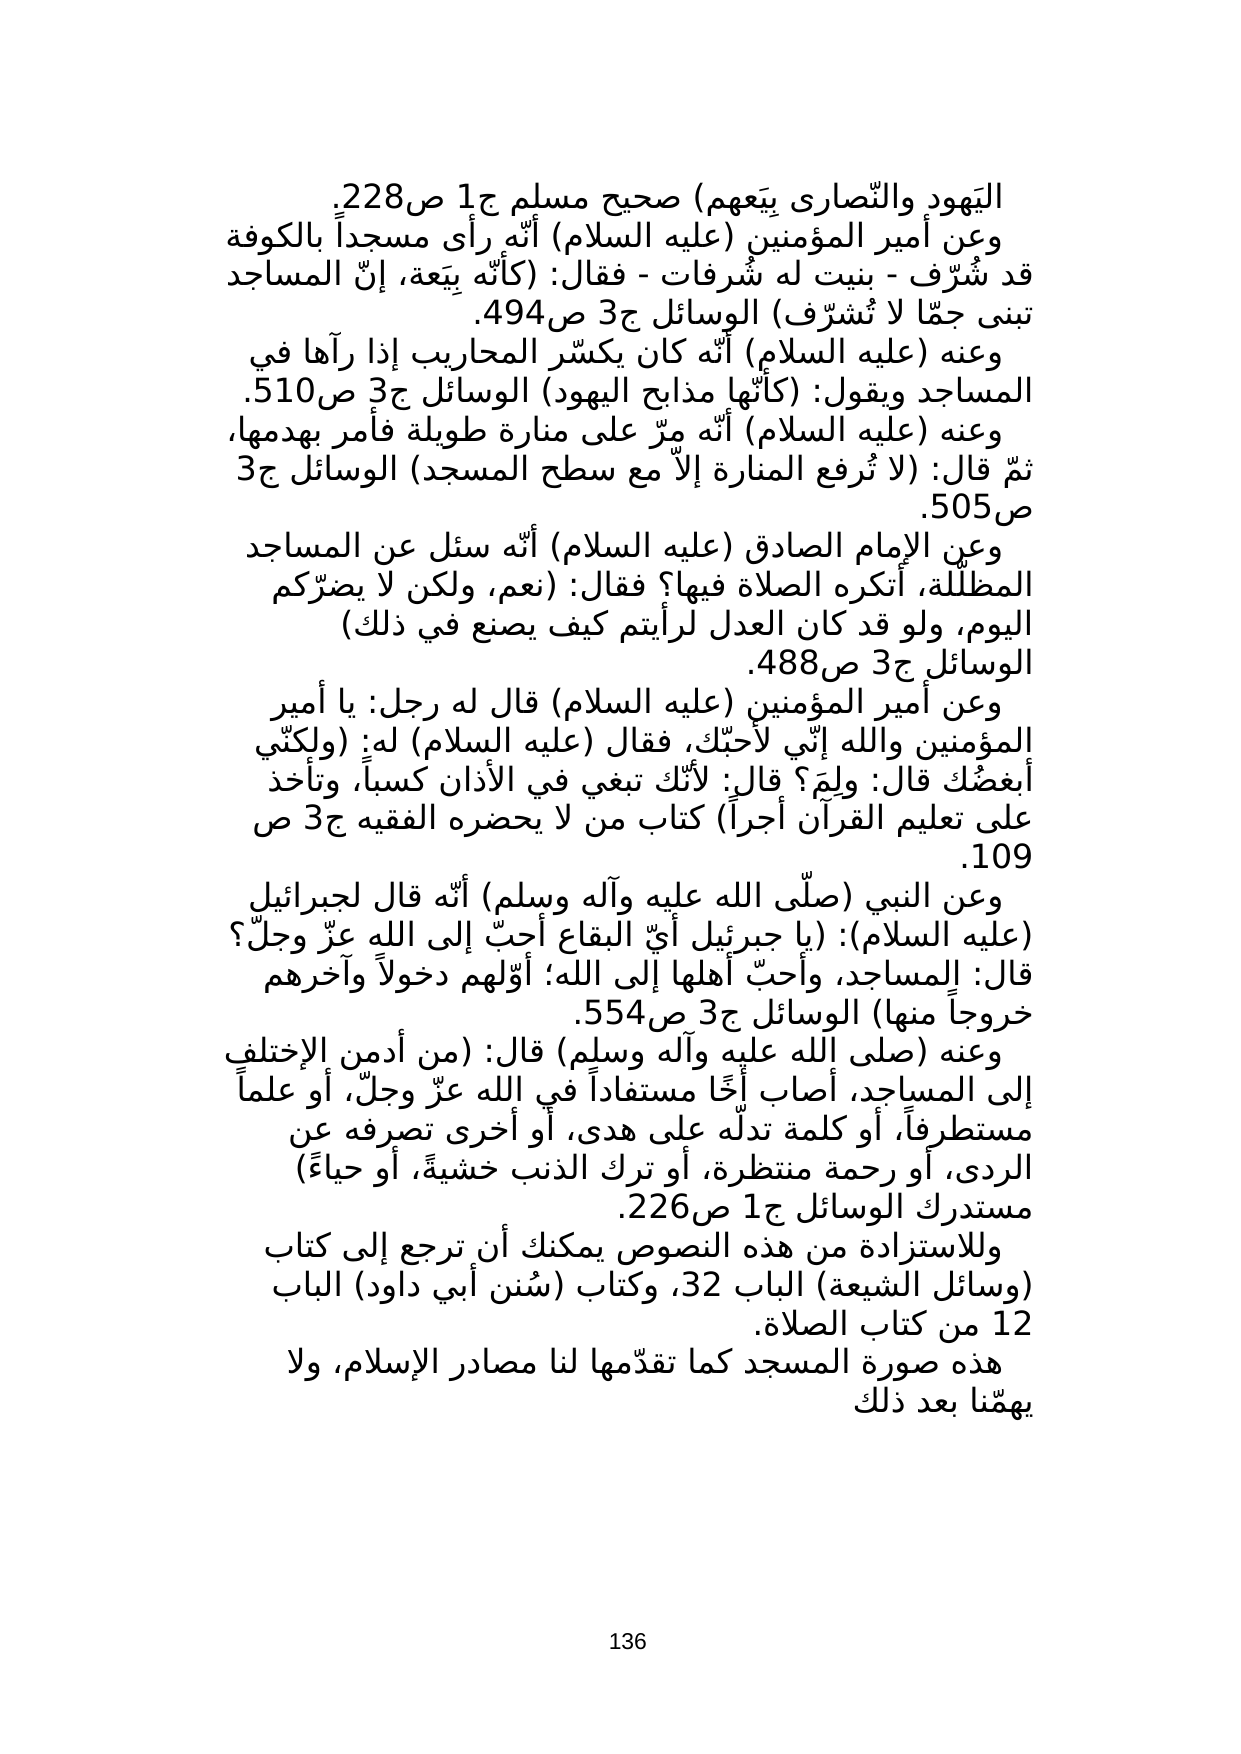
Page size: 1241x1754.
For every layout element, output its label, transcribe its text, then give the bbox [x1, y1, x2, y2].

text وعن النبي (صلّى الله عليه وآله وسلم) أنّه قال لجبرائيل (عليه السلام): (يا جبرئيل أيّ البقاع أحبّ إلى الله عزّ وجلّ؟ قال: المساجد، وأحبّ أهلها إلى الله؛ أوّلهم دخولاً وآخرهم خروجاً منها) الوسائل ج3 ص554. [222, 877, 1033, 1032]
text وعنه (عليه السلام) أنّه مرّ على منارة طويلة فأمر بهدمها، ثمّ قال: (لا تُرفع المنارة إلاّ مع سطح المسجد) الوسائل ج3 ص505. [222, 410, 1033, 527]
text وعن أمير المؤمنين (عليه السلام) أنّه رأى مسجداً بالكوفة قد شُرّف - بنيت له شُرفات - فقال: (كأنّه بِيَعة، إنّ المساجد تبنى جمّا لا تُشرّف) الوسائل ج3 ص494. [222, 216, 1033, 333]
text وعن أمير المؤمنين (عليه السلام) قال له رجل: يا أمير المؤمنين والله إنّي لأحبّك، فقال (عليه السلام) له: (ولكنّي أبغضُك قال: ولِمَ؟ قال: لأنّك تبغي في الأذان كسباً، وتأخذ على تعليم القرآن أجراً) كتاب من لا يحضره الفقيه ج3 ص109. [222, 682, 1033, 877]
text هذه صورة المسجد كما تقدّمها لنا مصادر الإسلام، ولا يهمّنا بعد ذلك [222, 1343, 1033, 1421]
text وعن الإمام الصادق (عليه السلام) أنّه سئل عن المساجد المظلّلة، أتكره الصلاة فيها؟ فقال: (نعم، ولكن لا يضرّكم اليوم، ولو قد كان العدل لرأيتم كيف يصنع في ذلك) الوسائل ج3 ص488. [222, 527, 1033, 682]
text وللاستزادة من هذه النصوص يمكنك أن ترجع إلى كتاب (وسائل الشيعة) الباب 32، وكتاب (سُنن أبي داود) الباب 12 من كتاب الصلاة. [222, 1226, 1033, 1343]
text اليَهود والنّصارى بِيَعهم) صحيح مسلم ج1 ص228. [222, 177, 1033, 216]
text وعنه (صلى الله عليه وآله وسلم) قال: (من أدمن الإختلف إلى المساجد، أصاب أخًا مستفاداً في الله عزّ وجلّ، أو علماً مستطرفاً، أو كلمة تدلّه على هدى، أو أخرى تصرفه عن الردى، أو رحمة منتظرة، أو ترك الذنب خشيةً، أو حياءً) مستدرك الوسائل ج1 ص226. [222, 1032, 1033, 1226]
text وعنه (عليه السلام) أنّه كان يكسّر المحاريب إذا رآها في المساجد ويقول: (كأنّها مذابح اليهود) الوسائل ج3 ص510. [222, 333, 1033, 410]
